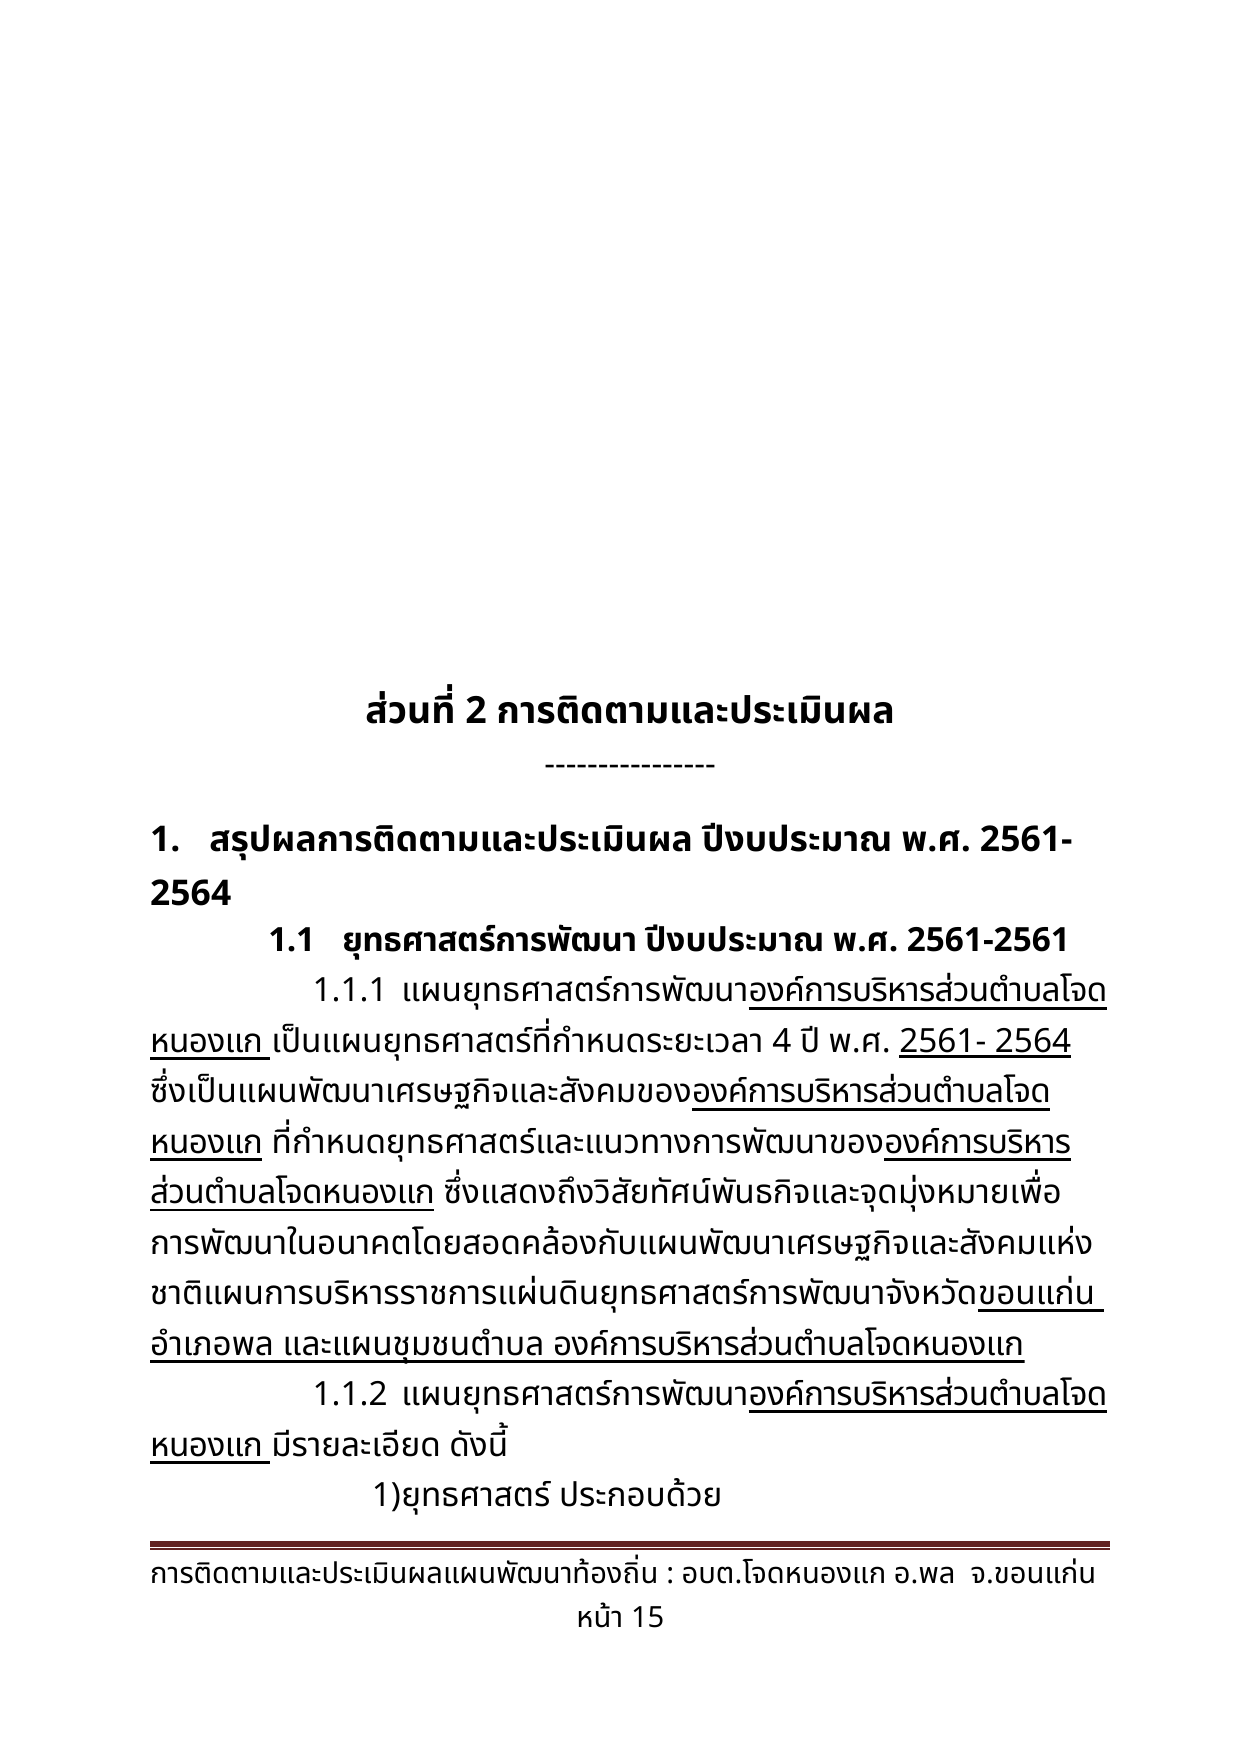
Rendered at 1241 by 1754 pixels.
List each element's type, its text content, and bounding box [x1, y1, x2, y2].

text 1.1 ยุทธศาสตร์การพัฒนา ปีงบประมาณ พ.ศ. 2561-2561 [150, 916, 1110, 966]
text 1) ยุทธศาสตร์ ประกอบด้วย [150, 1471, 1110, 1522]
text 1.1.2 แผนยุทธศาสตร์การพัฒนาองค์การบริหารส่วนตำบลโจดหนองแก มีรายละเอียด ดังนี้ [150, 1370, 1110, 1471]
text ส่วนที่ 2 การติดตามและประเมินผล [150, 683, 1110, 740]
text 1. สรุปผลการติดตามและประเมินผล ปีงบประมาณ พ.ศ. 2561-2564 [150, 813, 1110, 916]
text 1.1.1 แผนยุทธศาสตร์การพัฒนาองค์การบริหารส่วนตำบลโจดหนองแก เป็นแผนยุทธศาสตร์ที่กำหนดระยะเวลา 4 ปี พ.ศ. 2561- 2564 ซึ่งเป็นแผนพัฒนาเศรษฐกิจและสังคมขององค์การบริหารส่วนตำบลโจดหนองแก ที่กำหนดยุทธศาสตร์และแนวทางการพัฒนาขององค์การบริหารส่วนตำบลโจดหนองแก ซึ่งแสดงถึงวิสัยทัศน์พันธกิจและจุดมุ่งหมายเพื่อการพัฒนาในอนาคตโดยสอดคล้องกับแผนพัฒนาเศรษฐกิจและสังคมแห่งชาติแผนการบริหารราชการแผ่นดินยุทธศาสตร์การพัฒนาจังหวัดขอนแก่น อำเภอพล และแผนชุมชนตำบล องค์การบริหารส่วนตำบลโจดหนองแก [150, 966, 1110, 1370]
text ---------------- [150, 740, 1110, 786]
